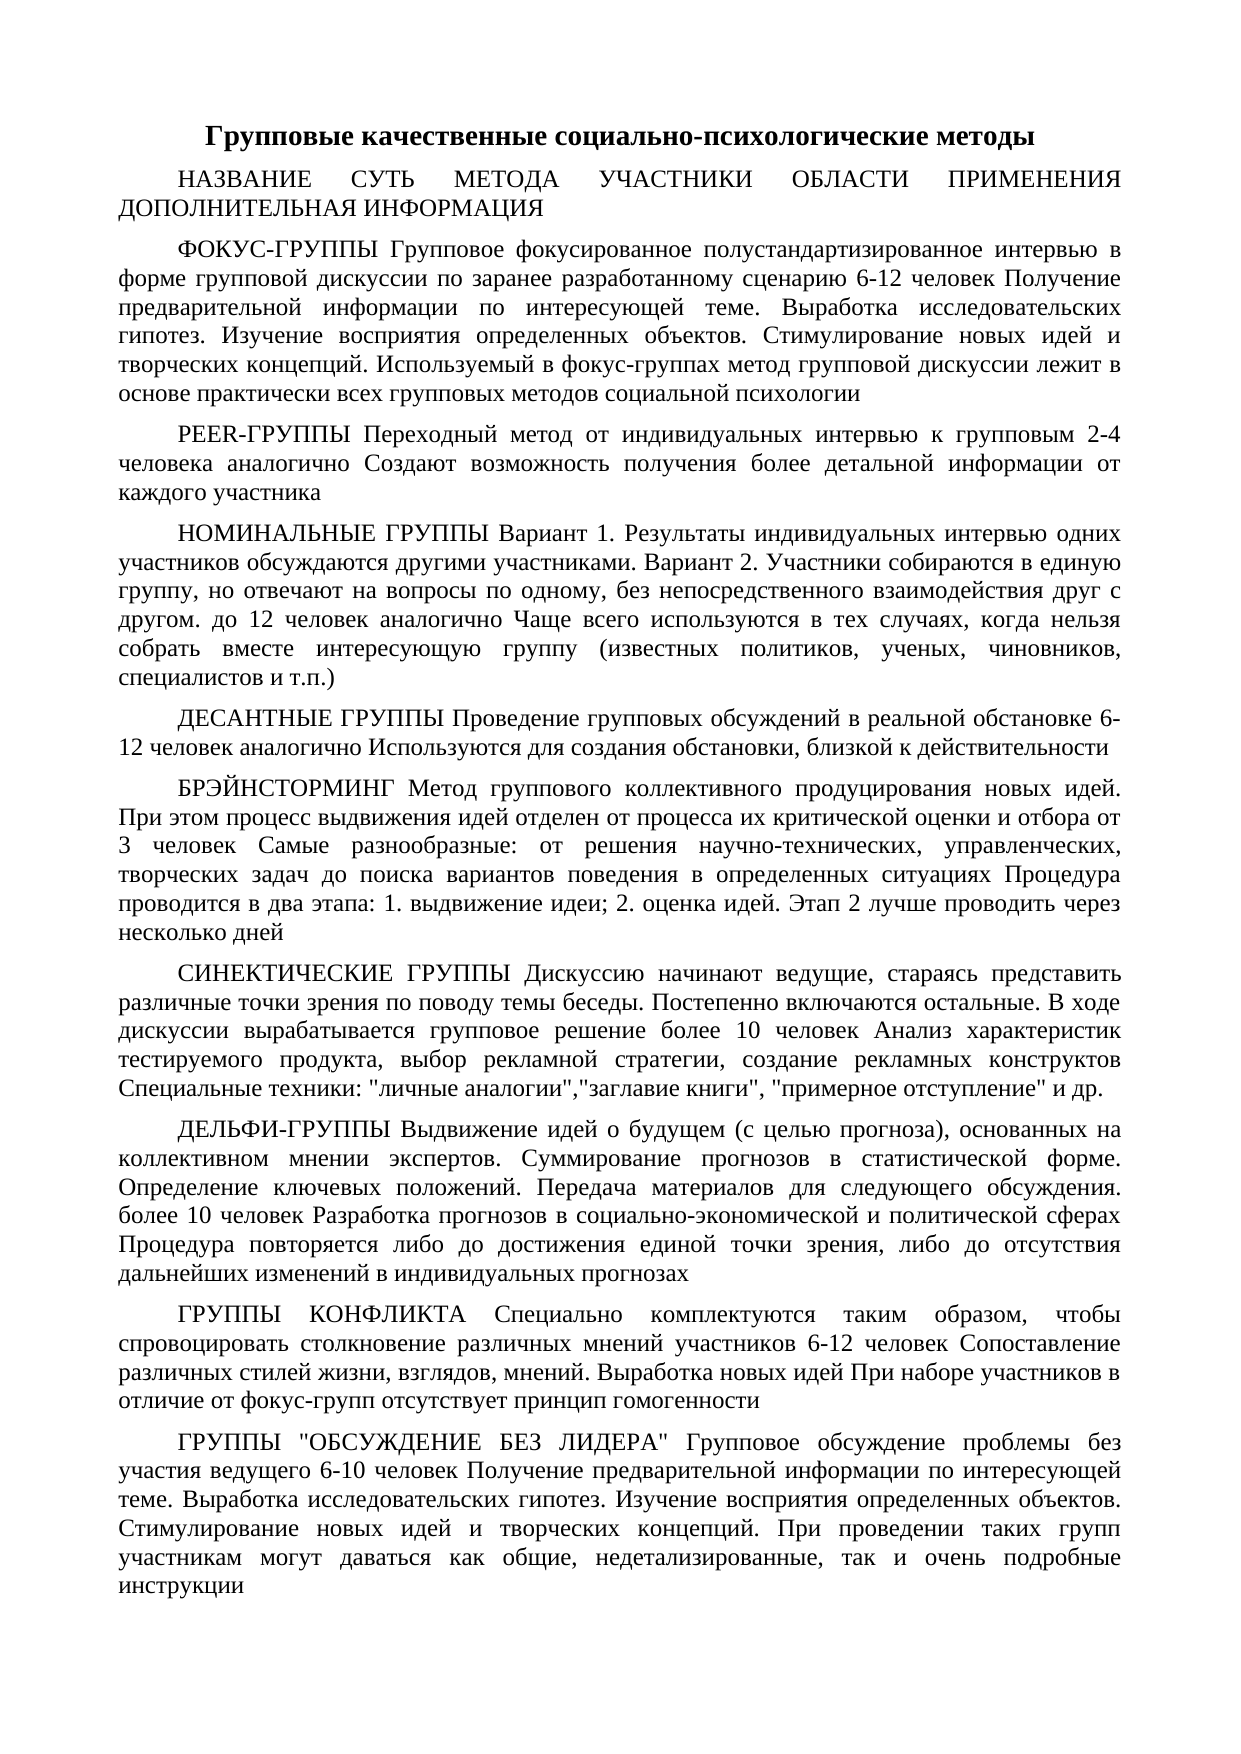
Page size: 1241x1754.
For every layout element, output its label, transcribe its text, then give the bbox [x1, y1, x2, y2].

text ГРУППЫ "ОБСУЖДЕНИЕ БЕЗ ЛИДЕРА" Групповое обсуждение проблемы без участия ведущего 6-10 человек Получение предварительной информации по интересующей теме. Выработка исследовательских гипотез. Изучение восприятия определенных объектов. Стимулирование новых идей и творческих концепций. При проведении таких групп участникам могут даваться как общие, недетализированные, так и очень подробные инструкции [118, 1427, 1122, 1599]
text ДЕЛЬФИ-ГРУППЫ Выдвижение идей о будущем (с целью прогноза), основанных на коллективном мнении экспертов. Суммирование прогнозов в статистической форме. Определение ключевых положений. Передача материалов для следующего обсуждения. более 10 человек Разработка прогнозов в социально-экономической и политической сферах Процедура повторяется либо до достижения единой точки зрения, либо до отсутствия дальнейших изменений в индивидуальных прогнозах [118, 1114, 1122, 1287]
text СИНЕКТИЧЕСКИЕ ГРУППЫ Дискуссию начинают ведущие, стараясь представить различные точки зрения по поводу темы беседы. Постепенно включаются остальные. В ходе дискуссии вырабатывается групповое решение более 10 человек Анализ характеристик тестируемого продукта, выбор рекламной стратегии, создание рекламных конструктов Специальные техники: "личные аналогии","заглавие книги", "примерное отступление" и др. [118, 958, 1122, 1102]
text БРЭЙНСТОРМИНГ Метод группового коллективного продуцирования новых идей. При этом процесс выдвижения идей отделен от процесса их критической оценки и отбора от 3 человек Самые разнообразные: от решения научно-технических, управленческих, творческих задач до поиска вариантов поведения в определенных ситуациях Процедура проводится в два этапа: 1. выдвижение идеи; 2. оценка идей. Этап 2 лучше проводить через несколько дней [118, 773, 1122, 945]
text ФОКУС-ГРУППЫ Групповое фокусированное полустандартизированное интервью в форме групповой дискуссии по заранее разработанному сценарию 6-12 человек Получение предварительной информации по интересующей теме. Выработка исследовательских гипотез. Изучение восприятия определенных объектов. Стимулирование новых идей и творческих концепций. Используемый в фокус-группах метод групповой дискуссии лежит в основе практически всех групповых методов социальной психологии [118, 234, 1122, 407]
text ГРУППЫ КОНФЛИКТА Специально комплектуются таким образом, чтобы спровоцировать столкновение различных мнений участников 6-12 человек Сопоставление различных стилей жизни, взглядов, мнений. Выработка новых идей При наборе участников в отличие от фокус-групп отсутствует принцип гомогенности [118, 1299, 1122, 1414]
text НОМИНАЛЬНЫЕ ГРУППЫ Вариант 1. Результаты индивидуальных интервью одних участников обсуждаются другими участниками. Вариант 2. Участники собираются в единую группу, но отвечают на вопросы по одному, без непосредственного взаимодействия друг с другом. до 12 человек аналогично Чаще всего используются в тех случаях, когда нельзя собрать вместе интересующую группу (известных политиков, ученых, чиновников, специалистов и т.п.) [118, 518, 1122, 690]
text РEER-ГРУППЫ Переходный метод от индивидуальных интервью к групповым 2-4 человека аналогично Создают возможность получения более детальной информации от каждого участника [118, 419, 1122, 505]
text Групповые качественные социально-психологические методы [118, 118, 1122, 152]
text ДЕСАНТНЫЕ ГРУППЫ Проведение групповых обсуждений в реальной обстановке 6-12 человек аналогично Используются для создания обстановки, близкой к действительности [118, 703, 1122, 760]
text НАЗВАНИЕ СУТЬ МЕТОДА УЧАСТНИКИ ОБЛАСТИ ПРИМЕНЕНИЯ ДОПОЛНИТЕЛЬНАЯ ИНФОРМАЦИЯ [118, 164, 1122, 222]
